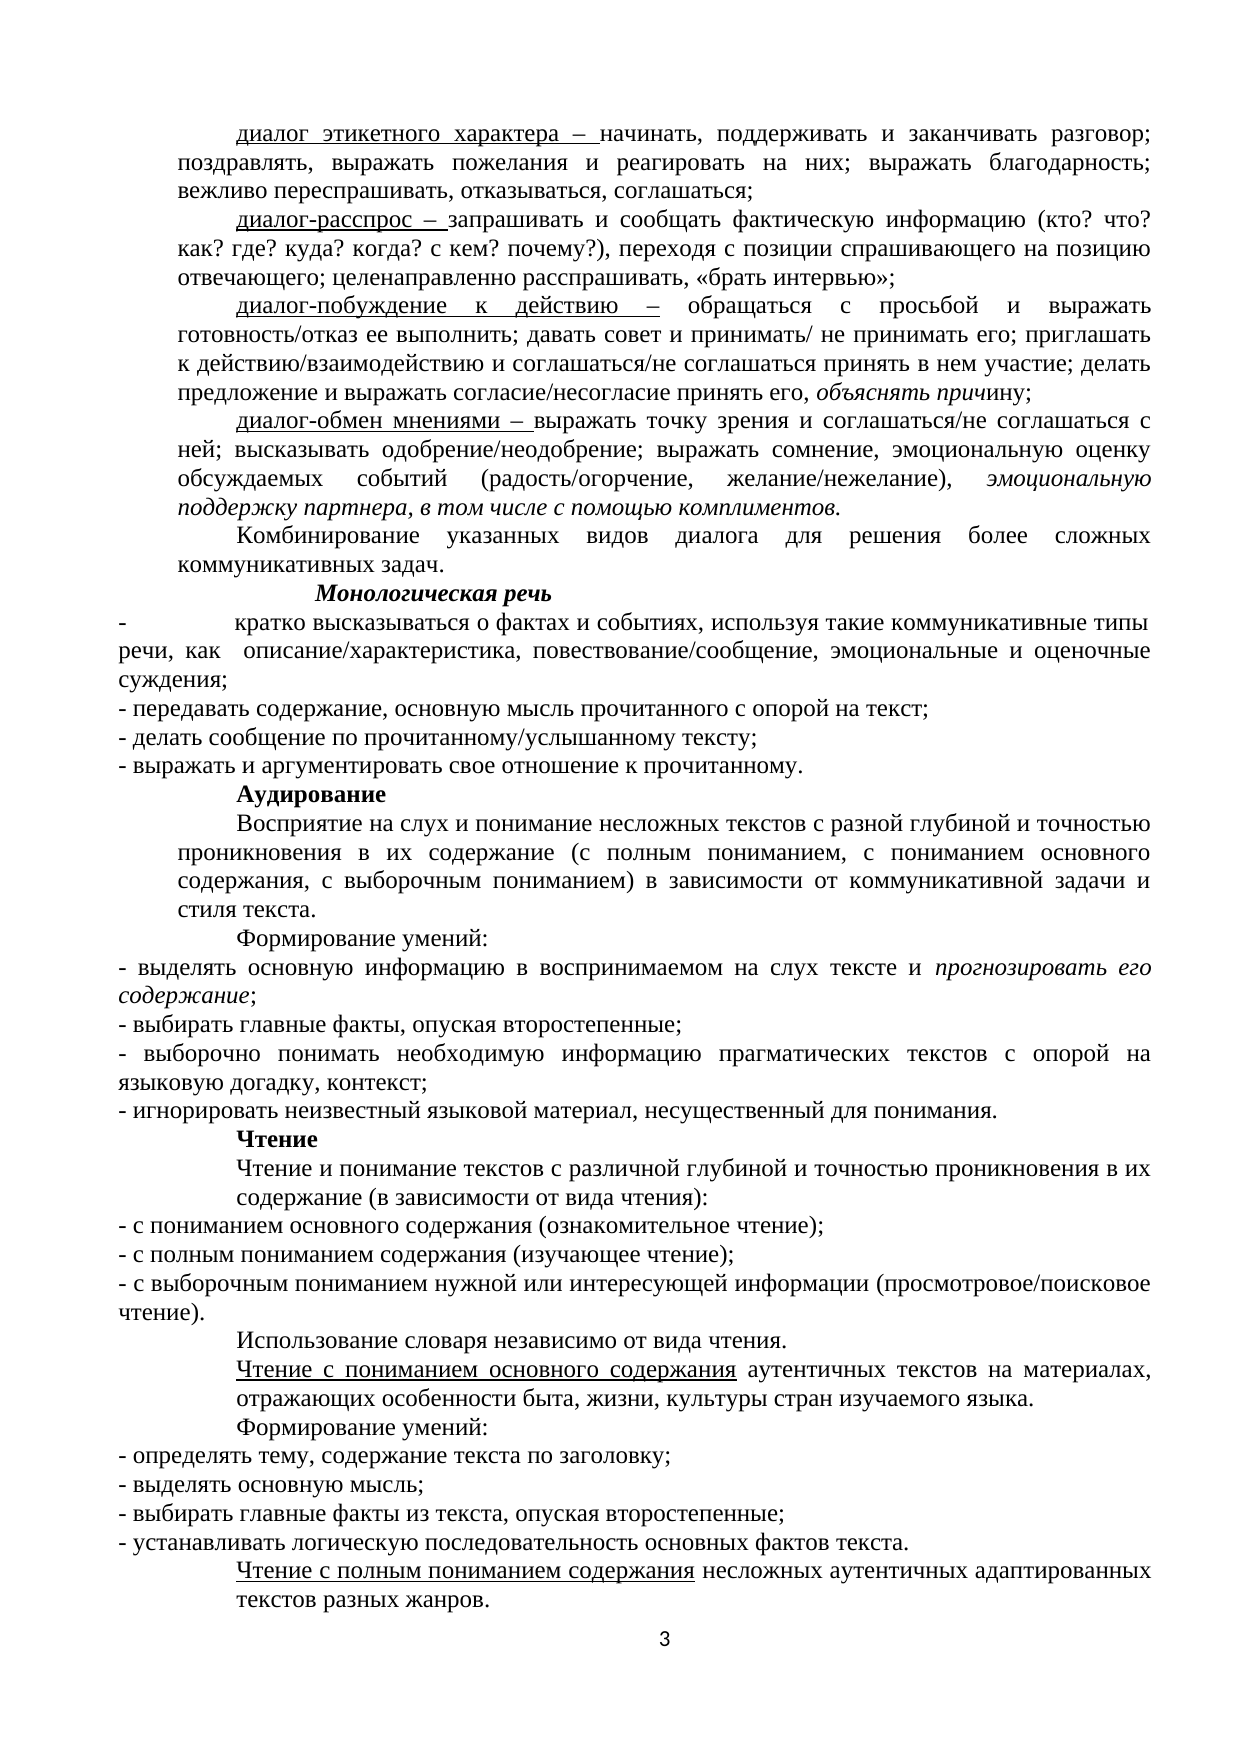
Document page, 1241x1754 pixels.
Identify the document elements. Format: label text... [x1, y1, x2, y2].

text - выбирать главные факты из текста, опуская второстепенные; [118, 1498, 1152, 1527]
text - устанавливать логическую последовательность основных фактов текста. [118, 1527, 1152, 1556]
text Формирование умений: [236, 1412, 1152, 1441]
text Чтение и понимание текстов с различной глубиной и точностью проникновения в их содержание (в зависимости от вида чтения): [236, 1153, 1152, 1211]
text - выражать и аргументировать свое отношение к прочитанному. [118, 751, 1152, 779]
text - с пониманием основного содержания (ознакомительное чтение); [118, 1211, 1152, 1239]
text диалог этикетного характера – начинать, поддерживать и заканчивать разговор; поздравлять, выражать пожелания и реагировать на них; выражать благодарность; вежливо переспрашивать, отказываться, соглашаться; [177, 118, 1152, 204]
text диалог-обмен мнениями – выражать точку зрения и соглашаться/не соглашаться с ней; высказывать одобрение/неодобрение; выражать сомнение, эмоциональную оценку обсуждаемых событий (радость/огорчение, желание/нежелание), эмоциональную поддержку партнера, в том числе с помощью комплиментов. [177, 406, 1152, 521]
text Использование словаря независимо от вида чтения. [236, 1326, 1152, 1354]
text Монологическая речь [177, 578, 1152, 607]
text - выделять основную мысль; [118, 1469, 1152, 1498]
text Чтение [236, 1124, 1152, 1153]
text Комбинирование указанных видов диалога для решения более сложных коммуникативных задач. [177, 521, 1152, 578]
text - кратко высказываться о фактах и событиях, используя такие коммуникативные типы речи, как описание/характеристика, повествование/сообщение, эмоциональные и оценочные суждения; [118, 607, 1152, 693]
text - определять тему, содержание текста по заголовку; [118, 1441, 1152, 1469]
text - выбирать главные факты, опуская второстепенные; [118, 1009, 1152, 1038]
text - передавать содержание, основную мысль прочитанного с опорой на текст; [118, 693, 1152, 722]
text - с полным пониманием содержания (изучающее чтение); [118, 1239, 1152, 1268]
text диалог-расспрос – запрашивать и сообщать фактическую информацию (кто? что? как? где? куда? когда? с кем? почему?), переходя с позиции спрашивающего на позицию отвечающего; целенаправленно расспрашивать, «брать интервью»; [177, 204, 1152, 291]
text Аудирование [236, 779, 1152, 808]
text - игнорировать неизвестный языковой материал, несущественный для понимания. [118, 1096, 1152, 1124]
text Восприятие на слух и понимание несложных текстов с разной глубиной и точностью проникновения в их содержание (с полным пониманием, с пониманием основного содержания, с выборочным пониманием) в зависимости от коммуникативной задачи и стиля текста. [177, 808, 1152, 923]
text диалог-побуждение к действию – обращаться с просьбой и выражать готовность/отказ ее выполнить; давать совет и принимать/ не принимать его; приглашать к действию/взаимодействию и соглашаться/не соглашаться принять в нем участие; делать предложение и выражать согласие/несогласие принять его, объяснять причину; [177, 291, 1152, 406]
text Чтение с пониманием основного содержания аутентичных текстов на материалах, отражающих особенности быта, жизни, культуры стран изучаемого языка. [236, 1354, 1152, 1412]
text Формирование умений: [236, 923, 1152, 952]
text - делать сообщение по прочитанному/услышанному тексту; [118, 722, 1152, 751]
text - выборочно понимать необходимую информацию прагматических текстов с опорой на языковую догадку, контекст; [118, 1038, 1152, 1096]
text Чтение с полным пониманием содержания несложных аутентичных адаптированных текстов разных жанров. [236, 1556, 1152, 1613]
text - с выборочным пониманием нужной или интересующей информации (просмотровое/поисковое чтение). [118, 1268, 1152, 1326]
text - выделять основную информацию в воспринимаемом на слух тексте и прогнозировать его содержание; [118, 952, 1152, 1009]
